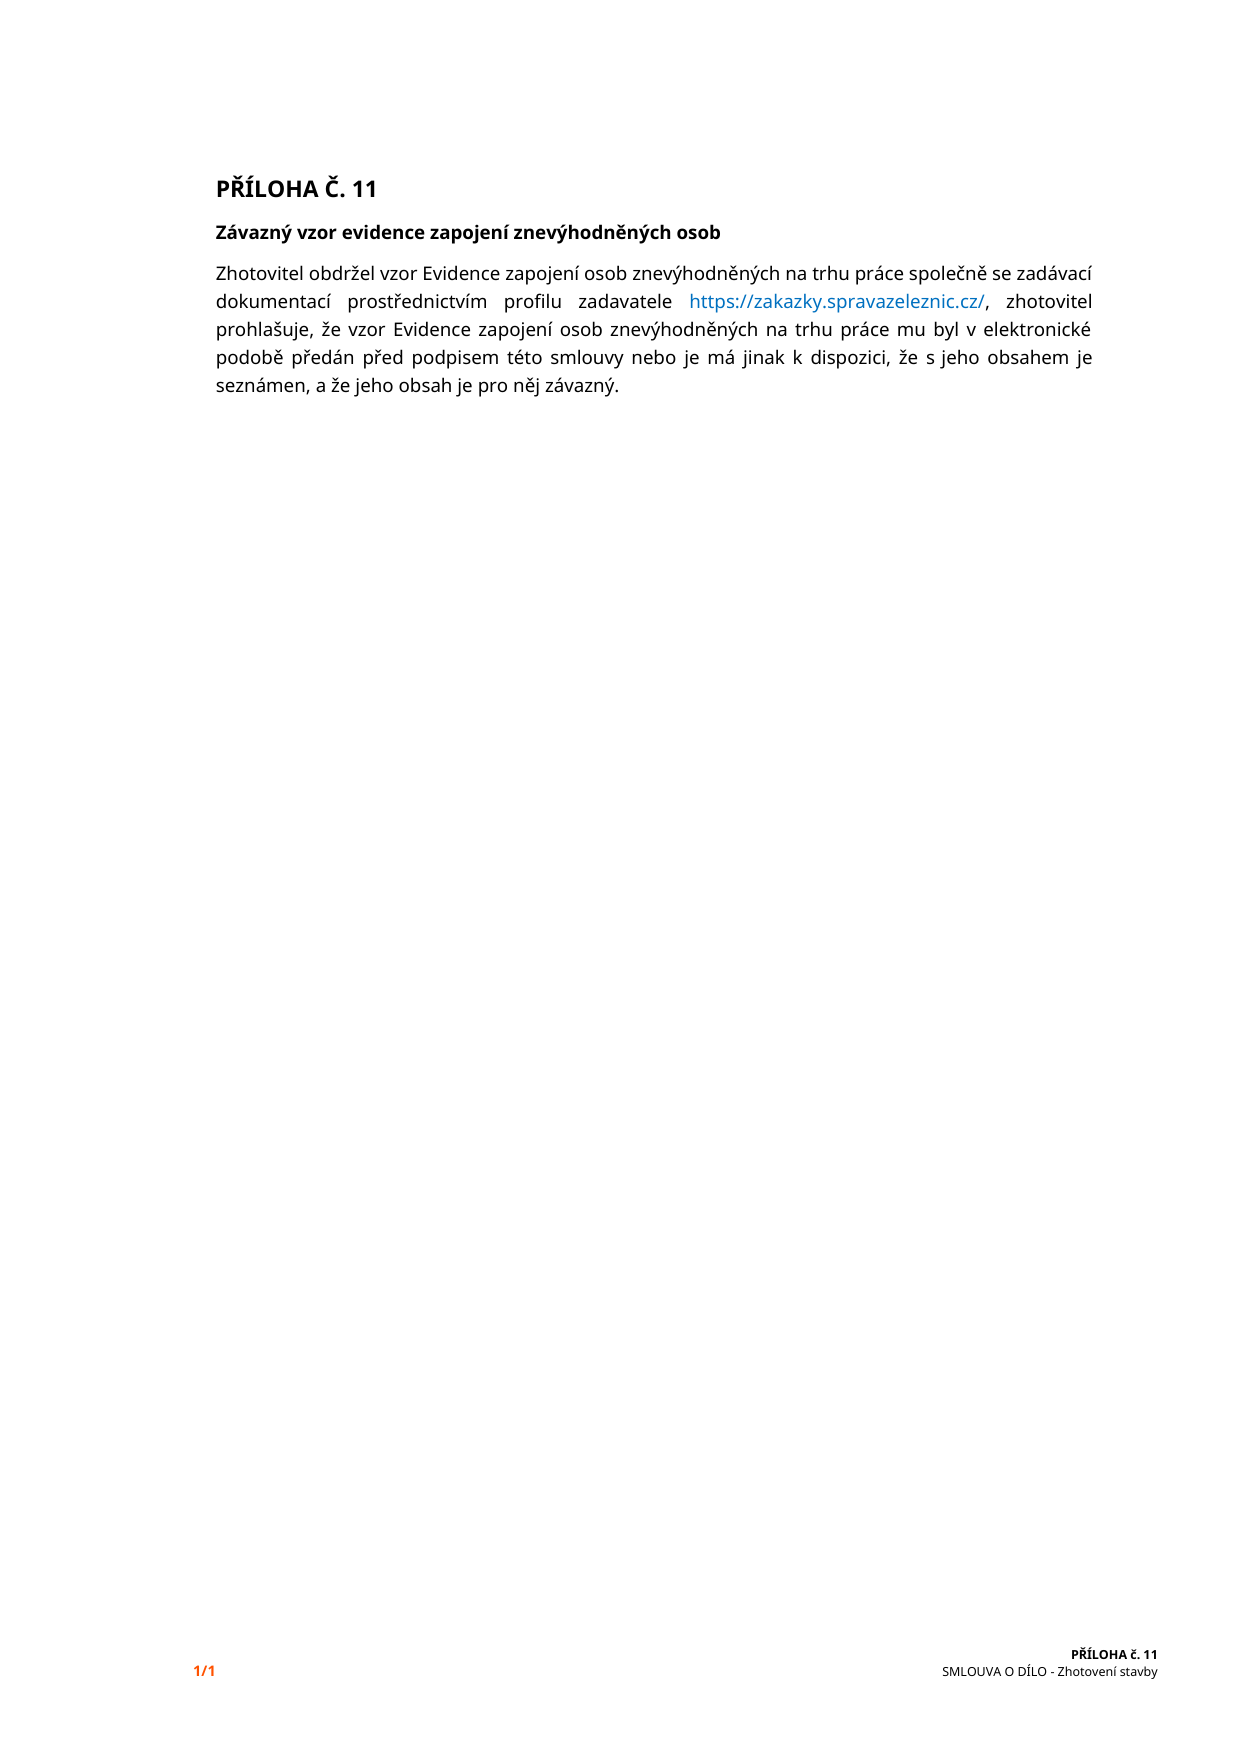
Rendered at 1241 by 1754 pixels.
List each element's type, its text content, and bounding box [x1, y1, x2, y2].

text Příloha č. 11 [216, 172, 1093, 204]
text Zhotovitel obdržel vzor Evidence zapojení osob znevýhodněných na trhu práce společně se zadávací dokumentací prostřednictvím profilu zadavatele https://zakazky.spravazeleznic.cz/, zhotovitel prohlašuje, že vzor Evidence zapojení osob znevýhodněných na trhu práce mu byl v elektronické podobě předán před podpisem této smlouvy nebo je má jinak k dispozici, že s jeho obsahem je seznámen, a že jeho obsah je pro něj závazný. [216, 260, 1093, 397]
text Závazný vzor evidence zapojení znevýhodněných osob [216, 219, 1093, 245]
